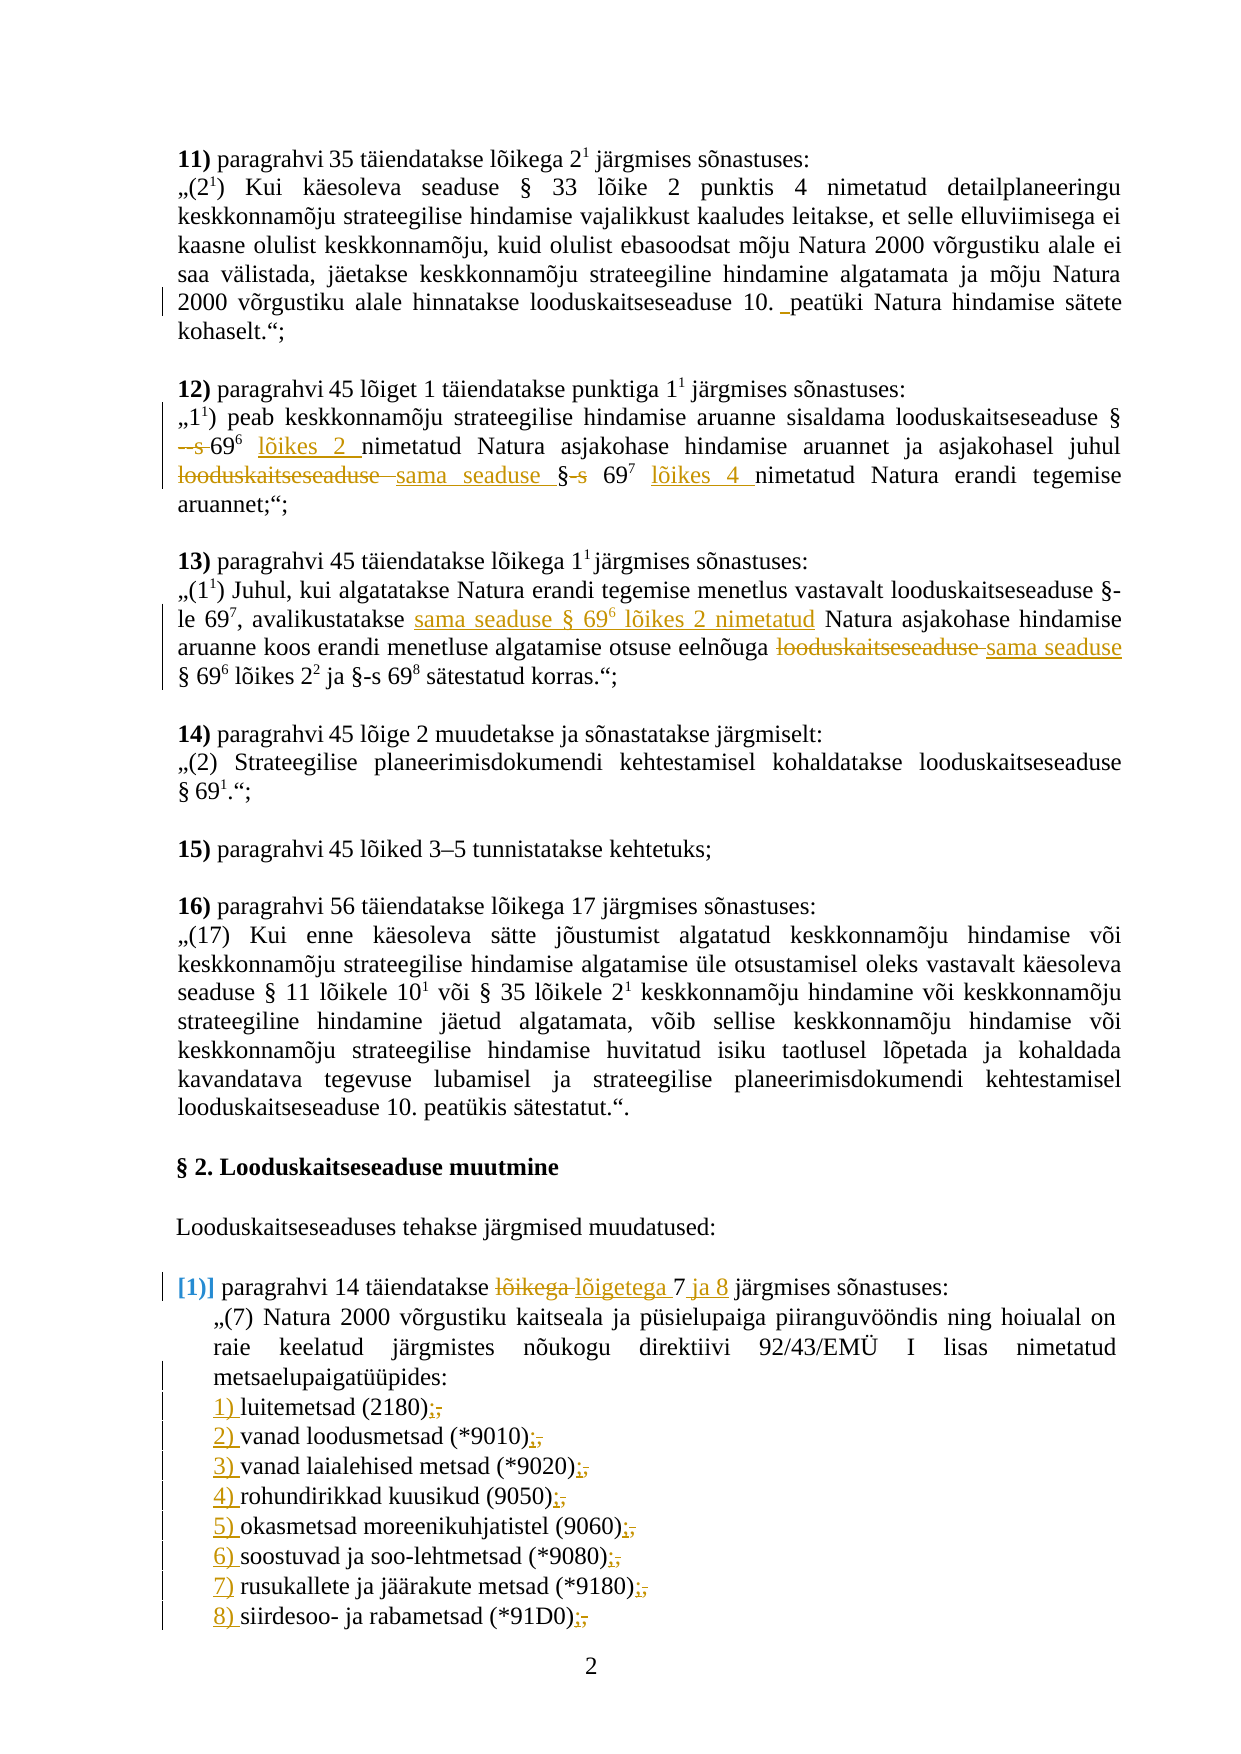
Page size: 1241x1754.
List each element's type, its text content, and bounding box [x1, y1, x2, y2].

list paragrahvi 14 täiendatakse 7 järgmises sõnastuses: [177, 1272, 1117, 1301]
text okasmetsad moreenikuhjatistel (9060) [213, 1511, 1117, 1540]
text „(17) Kui enne käesoleva sätte jõustumist algatatud keskkonnamõju hindamise või keskkonnamõju strateegilise hindamise algatamise üle otsustamisel oleks vastavalt käesoleva seaduse § 11 lõikele 101 või § 35 lõikele 21 keskkonnamõju hindamine või keskkonnamõju strateegiline hindamine jäetud algatamata, võib sellise keskkonnamõju hindamise või keskkonnamõju strateegilise hindamise huvitatud isiku taotlusel lõpetada ja kohaldada kavandatava tegevuse lubamisel ja strateegilise planeerimisdokumendi kehtestamisel looduskaitseseaduse 10. peatükis sätestatut.“. [177, 920, 1122, 1121]
text Looduskaitseseaduses tehakse järgmised muudatused: [176, 1212, 1117, 1241]
text „(21) Kui käesoleva seaduse § 33 lõike 2 punktis 4 nimetatud detailplaneeringu keskkonnamõju strateegilise hindamise vajalikkust kaaludes leitakse, et selle elluviimisega ei kaasne olulist keskkonnamõju, kuid olulist ebasoodsat mõju Natura 2000 võrgustiku alale ei saa välistada, jäetakse keskkonnamõju strateegiline hindamine algatamata ja mõju Natura 2000 võrgustiku alale hinnatakse looduskaitseseaduse 10. peatüki Natura hindamise sätete kohaselt.“; [177, 172, 1122, 345]
subtitle § 2. Looduskaitseseaduse muutmine [176, 1152, 1117, 1180]
text rusukallete ja jäärakute metsad (*9180) [213, 1571, 1117, 1600]
text „11) peab keskkonnamõju strateegilise hindamise aruanne sisaldama looduskaitseseaduse §696 nimetatud Natura asjakohase hindamise aruannet ja asjakohasel juhul § 697 nimetatud Natura erandi tegemise aruannet;“; [177, 402, 1122, 517]
text 16) paragrahvi 56 täiendatakse lõikega 17 järgmises sõnastuses: [177, 891, 1122, 920]
text soostuvad ja soo-lehtmetsad (*9080) [213, 1541, 1117, 1570]
text vanad loodusmetsad (*9010) [213, 1421, 1117, 1450]
text luitemetsad (2180) [213, 1392, 1117, 1420]
text rohundirikkad kuusikud (9050) [213, 1481, 1117, 1510]
text 14) paragrahvi 45 lõige 2 muudetakse ja sõnastatakse järgmiselt: [177, 719, 1122, 747]
text 11) paragrahvi 35 täiendatakse lõikega 21 järgmises sõnastuses: [177, 144, 1122, 172]
text 13) paragrahvi 45 täiendatakse lõikega 11 järgmises sõnastuses: [177, 546, 1122, 575]
text „(11) Juhul, kui algatatakse Natura erandi tegemise menetlus vastavalt looduskaitseseaduse §-le 697, avalikustatakse Natura asjakohase hindamise aruanne koos erandi menetluse algatamise otsuse eelnõuga § 696 lõikes 22 ja §-s 698 sätestatud korras.“; [177, 575, 1122, 690]
text siirdesoo- ja rabametsad (*91D0) [213, 1601, 1117, 1629]
text 15) paragrahvi 45 lõiked 3–5 tunnistatakse kehtetuks; [177, 834, 1122, 862]
list „(7) Natura 2000 võrgustiku kaitseala ja püsielupaiga piiranguvööndis ning hoiualal on raie keelatud järgmistes nõukogu direktiivi 92/43/EMÜ I lisas nimetatud metsaelupaigatüüpides: [213, 1302, 1117, 1390]
text „(2) Strateegilise planeerimisdokumendi kehtestamisel kohaldatakse looduskaitseseaduse § 691.“; [177, 747, 1122, 805]
text 12) paragrahvi 45 lõiget 1 täiendatakse punktiga 11 järgmises sõnastuses: [177, 374, 1122, 402]
text vanad laialehised metsad (*9020) [213, 1451, 1117, 1480]
